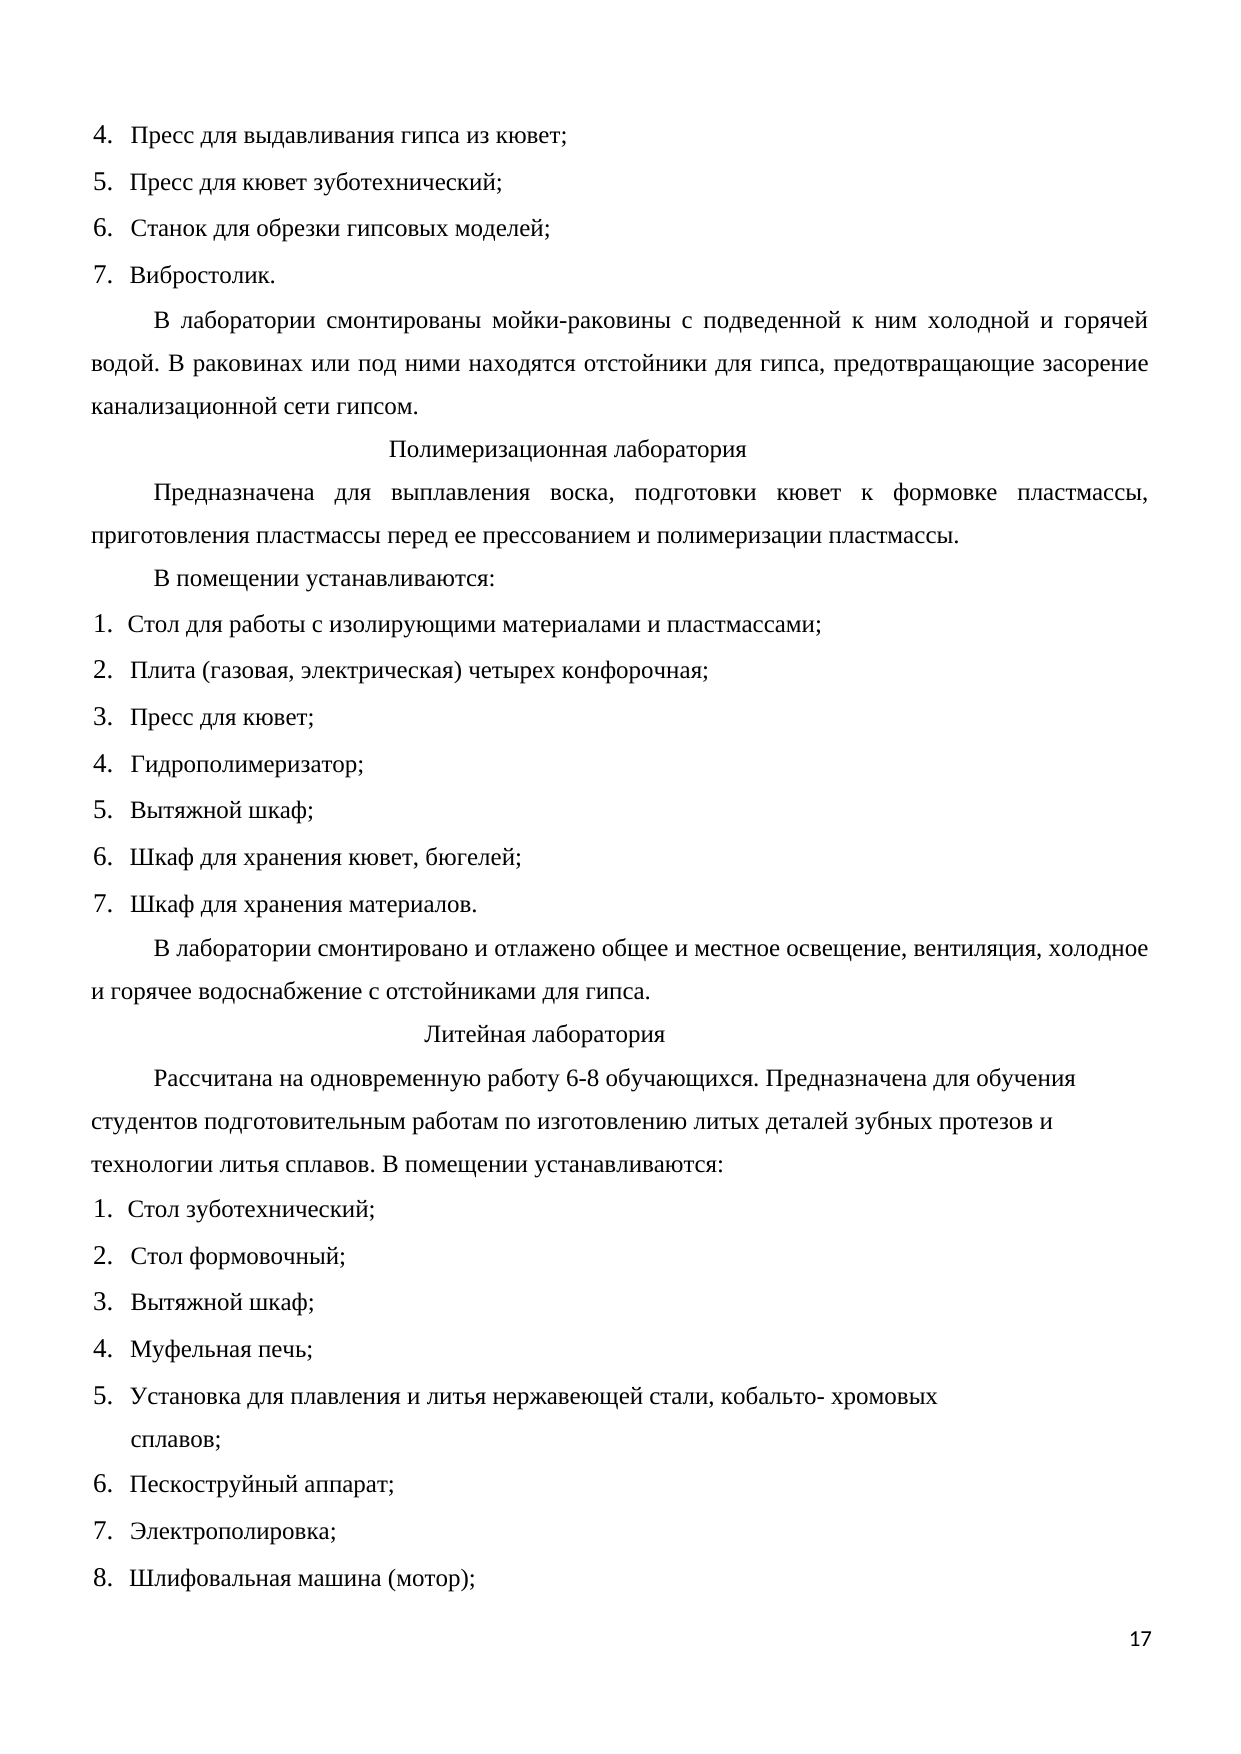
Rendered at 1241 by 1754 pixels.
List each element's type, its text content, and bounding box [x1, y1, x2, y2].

text В помещении устанавливаются: [91, 563, 1152, 592]
text В лаборатории смонтировано и отлажено общее и местное освещение, вентиляция, холодное и горячее водоснабжение с отстойниками для гипса. [91, 933, 1149, 1005]
list Муфельная печь; [93, 1332, 1152, 1363]
text Полимеризационная лаборатория [389, 434, 1152, 463]
list Шкаф для хранения материалов. [93, 887, 1152, 918]
list Пресс для выдавливания гипса из кювет; [93, 118, 1152, 149]
list Стол зуботехнический; [93, 1192, 1152, 1223]
list Гидрополимеризатор; [93, 747, 1152, 778]
list Пресс для кювет; [93, 700, 1152, 731]
text Предназначена для выплавления воска, подготовки кювет к формовке пластмассы, приготовления пластмассы перед ее прессованием и полимеризации пластмассы. [91, 477, 1149, 549]
list Станок для обрезки гипсовых моделей; [93, 211, 1152, 243]
list Пресс для кювет зуботехнический; [93, 165, 1152, 196]
list Вибростолик. [93, 258, 1152, 289]
list Стол для работы с изолирующими материалами и пластмассами; [93, 607, 1152, 638]
text В лаборатории смонтированы мойки-раковины с подведенной к ним холодной и горячей водой. В раковинах или под ними находятся отстойники для гипса, предотвращающие засорение канализационной сети гипсом. [91, 305, 1149, 420]
text Рассчитана на одновременную работу 6-8 обучающихся. Предназначена для обучения студентов подготовительным работам по изготовлению литых деталей зубных протезов и технологии литья сплавов. В помещении устанавливаются: [91, 1063, 1149, 1178]
list Вытяжной шкаф; [93, 793, 1152, 824]
list Установка для плавления и литья нержавеющей стали, кобальто- хромовых сплавов; [93, 1379, 1020, 1453]
list Плита (газовая, электрическая) четырех конфорочная; [93, 653, 1152, 684]
list Стол формовочный; [93, 1239, 1152, 1270]
list Шлифовальная машина (мотор); [93, 1561, 1152, 1592]
list Пескоструйный аппарат; [93, 1467, 1152, 1498]
list Шкаф для хранения кювет, бюгелей; [93, 840, 1152, 871]
text Литейная лаборатория [424, 1019, 1152, 1048]
list Электрополировка; [93, 1514, 1152, 1545]
list Вытяжной шкаф; [93, 1285, 1152, 1317]
